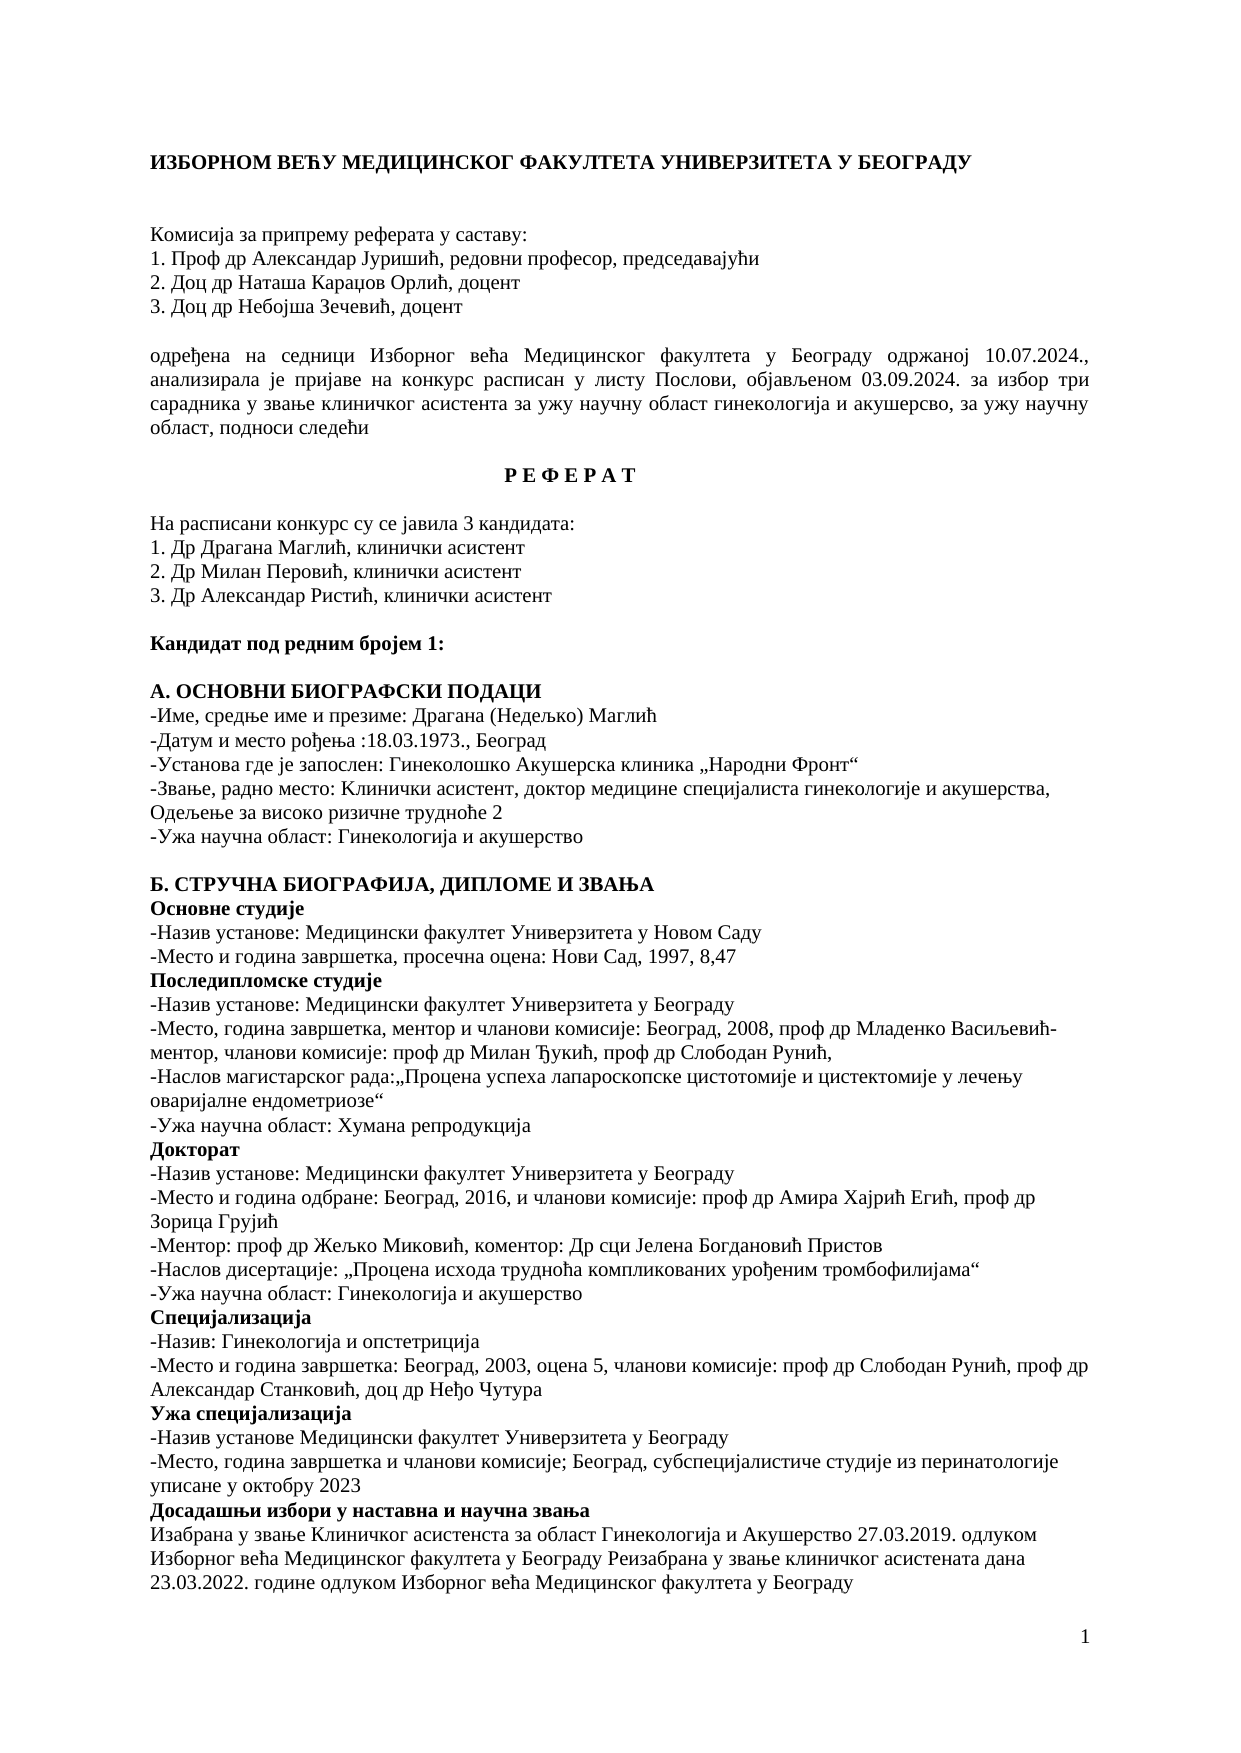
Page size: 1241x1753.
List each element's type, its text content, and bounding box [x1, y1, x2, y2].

text Кандидат под редним бројем 1: [150, 631, 1090, 655]
text -Место, година завршетка и чланови комисије; Београд, субспецијалистиче студије из перинатологије уписане у октобру 2023 [150, 1449, 1090, 1497]
text 3. Доц др Небојша Зечевић, доцент [150, 294, 1090, 318]
text 3. Др Александар Ристић, клинички асистент [150, 583, 1090, 607]
text -Наслов магистарског рада:„Процена успеха лапароскопске цистотомије и цистектомије у лечењу оваријалне ендометриозе“ [150, 1064, 1090, 1112]
text Б. СТРУЧНА БИОГРАФИЈА, ДИПЛОМЕ И ЗВАЊА [150, 872, 1090, 896]
text Р Е Ф Е Р А Т [150, 463, 1090, 487]
text -Место и година одбране: Београд, 2016, и чланови комисије: проф др Амира Хајрић Егић, проф др Зорица Грујић [150, 1185, 1090, 1233]
text -Наслов дисертације: „Процена исхода трудноћа компликованих урођеним тромбофилијама“ [150, 1257, 1090, 1281]
text На расписани конкурс су се јавила 3 кандидата: [150, 511, 1090, 535]
text -Звање, радно место: Kлинички асистент, доктор медицине специјалиста гинекологије и акушерства, Одељење за високо ризичне трудноће 2 [150, 776, 1090, 824]
text Изабрана у звање Клиничког асистенста за област Гинекологија и Акушерство 27.03.2019. одлуком Изборног већа Медицинског факултета у Београду Реизабрана у звање клиничког асистената дана 23.03.2022. године одлуком Изборног већа Медицинског факултета у Београду [150, 1522, 1090, 1594]
text -Датум и место рођења :18.03.1973., Београд [150, 727, 1090, 752]
text -Име, средње име и презиме: Драгана (Недељко) Маглић [150, 703, 1090, 727]
text Докторат [150, 1137, 1090, 1161]
text A. ОСНОВНИ БИОГРАФСКИ ПОДАЦИ [150, 679, 1090, 703]
text -Ужа научна област: Хумана репродукција [150, 1112, 1090, 1137]
text 2. Др Милан Перовић, клинички асистент [150, 559, 1090, 583]
text -Назив установе: Медицински факултет Универзитета у Београду [150, 1161, 1090, 1185]
text Александар Станковић, доц др Неђо Чутура [150, 1377, 1090, 1401]
text -Ужа научна област: Гинекологија и акушерство [150, 824, 1090, 848]
text Основне студије [150, 896, 1090, 920]
text -Установа где је запослен: Гинеколошко Акушерска клиника „Народни Фронт“ [150, 752, 1090, 776]
text -Назив установе: Медицински факултет Универзитета у Београду [150, 992, 1090, 1016]
text Ужа специјализација [150, 1401, 1090, 1425]
text -Назив: Гинекологија и опстетриција [150, 1329, 1090, 1353]
text Комисија за припрему реферата у саставу: [150, 222, 1090, 246]
text 2. Доц др Наташа Караџов Орлић, доцент [150, 270, 1090, 294]
text 1. Др Драгана Маглић, клинички асистент [150, 535, 1090, 559]
text Специјализација [150, 1305, 1090, 1329]
text -Место и година завршетка, просечна оцена: Нови Сад, 1997, 8,47 [150, 944, 1090, 968]
text -Место и година завршетка: Београд, 2003, оцена 5, чланови комисије: проф др Слободан Рунић, проф др [150, 1353, 1090, 1377]
text Досадашњи избори у наставна и научна звања [150, 1497, 1090, 1522]
text -Ментор: проф др Жељко Миковић, коментор: Др сци Јелена Богдановић Пристов [150, 1233, 1090, 1257]
text -Место, година завршетка, ментор и чланови комисије: Београд, 2008, проф др Младенко Васиљевић- ментор, чланови комисије: проф др Милан Ђукић, проф др Слободан Рунић, [150, 1016, 1090, 1064]
text -Назив установе Медицински факултет Универзитета у Београду [150, 1425, 1090, 1449]
text 1. Проф др Александар Јуришић, редовни професор, председавајући [150, 246, 1090, 270]
text -Назив установе: Медицински факултет Универзитета у Новом Саду [150, 920, 1090, 944]
text Последипломске студије [150, 968, 1090, 992]
text одређена на седници Изборног већа Медицинског факултета у Београду одржаној 10.07.2024., анализирала је пријаве на конкурс расписан у листу Послови, објављеном 03.09.2024. за избор три сарадника у звање клиничког асистента за ужу научну област гинекологија и акушерсво, за ужу научну област, подноси следећи [150, 342, 1090, 439]
text -Ужа научна област: Гинекологија и акушерство [150, 1281, 1090, 1305]
text ИЗБОРНОМ ВЕЋУ МЕДИЦИНСКОГ ФАКУЛТЕТА УНИВЕРЗИТЕТА У БЕОГРАДУ [150, 150, 1090, 174]
